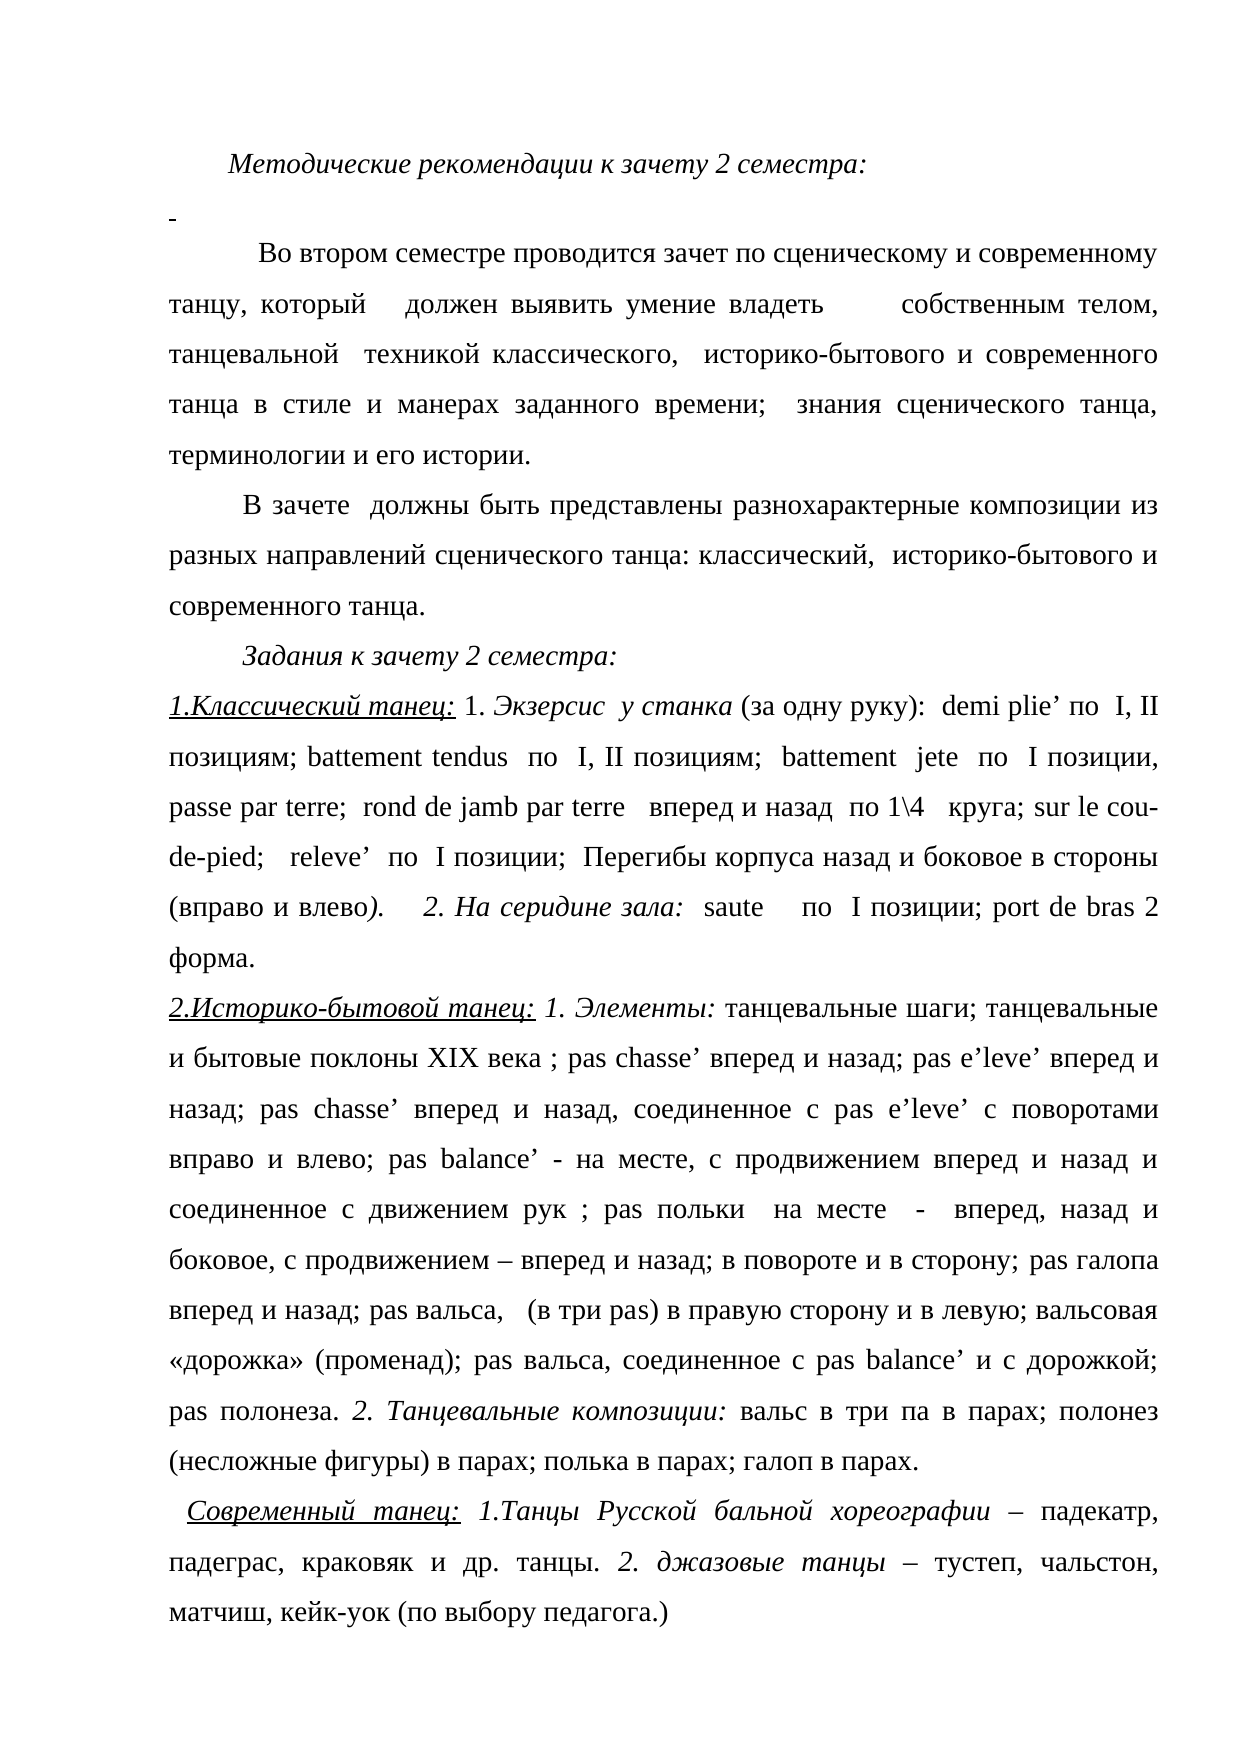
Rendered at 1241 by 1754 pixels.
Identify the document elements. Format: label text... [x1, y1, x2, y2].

text Во втором семестре проводится зачет по сценическому и современному танцу, который должен выявить умение владеть собственным телом, танцевальной техникой классического, историко-бытового и современного танца в стиле и манерах заданного времени; знания сценического танца, терминологии и его истории. [169, 236, 1159, 470]
text 1.Классический танец: 1. Экзерсис у станка (за одну руку): demi plie’ по I, II позициям; battement tendus по I, II позициям; battement jete по I позиции, passe par terre; rond de jamb par terre вперед и назад по 1\4 круга; sur le cou-de-pied; releve’ по I позиции; Перегибы корпуса назад и боковое в стороны (вправо и влево). 2. На серидине зала: sautе по I позиции; port de bras 2 форма. [169, 688, 1159, 973]
text Задания к зачету 2 семестра: [169, 638, 1159, 672]
text 2.Историко-бытовой танец: 1. Элементы: танцевальные шаги; танцевальные и бытовые поклоны XIX века ; pas chasse’ вперед и назад; pas e’leve’ вперед и назад; pas chasse’ вперед и назад, соединенное с рas e’leve’ с поворотами вправо и влево; pas balance’ - на месте, с продвижением вперед и назад и соединенное с движением рук ; pаs польки на месте - вперед, назад и боковое, с продвижением – вперед и назад; в повороте и в сторону; pаs галопа вперед и назад; pаs вальса, (в три раs) в правую сторону и в левую; вальсовая «дорожка» (променад); pаs вальса, соединенное с рas balance’ и с дорожкой; pаs полонеза. 2. Танцевальные композиции: вальс в три па в парах; полонез (несложные фигуры) в парах; полька в парах; галоп в парах. [169, 990, 1159, 1477]
text Методические рекомендации к зачету 2 семестра: [228, 146, 1159, 179]
text В зачете должны быть представлены разнохарактерные композиции из разных направлений сценического танца: классический, историко-бытового и современного танца. [169, 487, 1159, 621]
text Современный танец: 1.Танцы Русской бальной хореографии – падекатр, падеграс, краковяк и др. танцы. 2. джазовые танцы – тустеп, чальстон, матчиш, кейк-уок (по выбору педагога.) [169, 1493, 1159, 1627]
